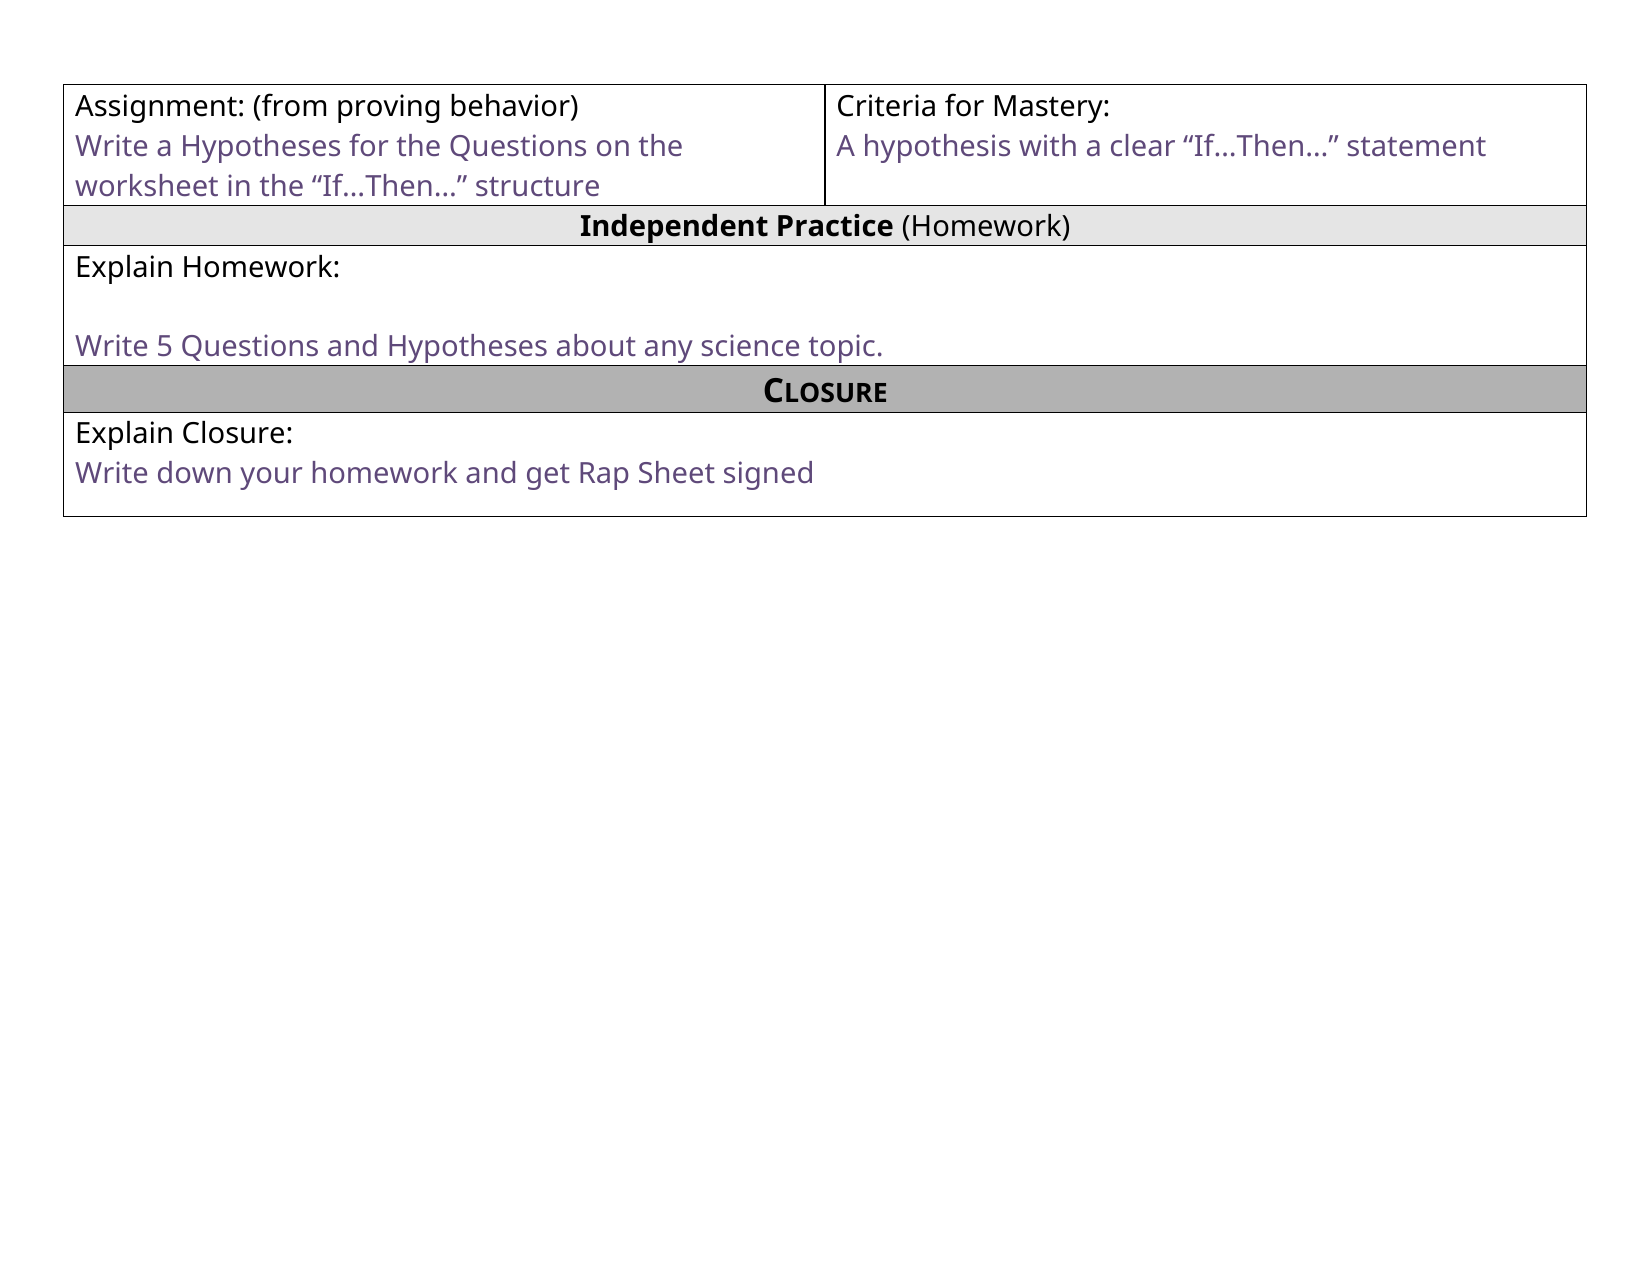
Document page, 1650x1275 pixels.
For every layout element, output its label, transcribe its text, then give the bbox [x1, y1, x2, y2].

table_cell Independent Practice (Homework) [64, 206, 1586, 245]
table_cell Assignment: (from proving behavior) Write a Hypotheses for the Questions on the worksheet in the “If…Then…” structure [64, 85, 824, 204]
table_cell Explain Homework: Write 5 Questions and Hypotheses about any science topic. [64, 246, 1586, 365]
table_cell Criteria for Mastery: A hypothesis with a clear “If…Then…” statement [826, 85, 1586, 204]
table_cell Explain Closure: Write down your homework and get Rap Sheet signed [64, 413, 1586, 516]
table_cell Closure [64, 366, 1586, 412]
